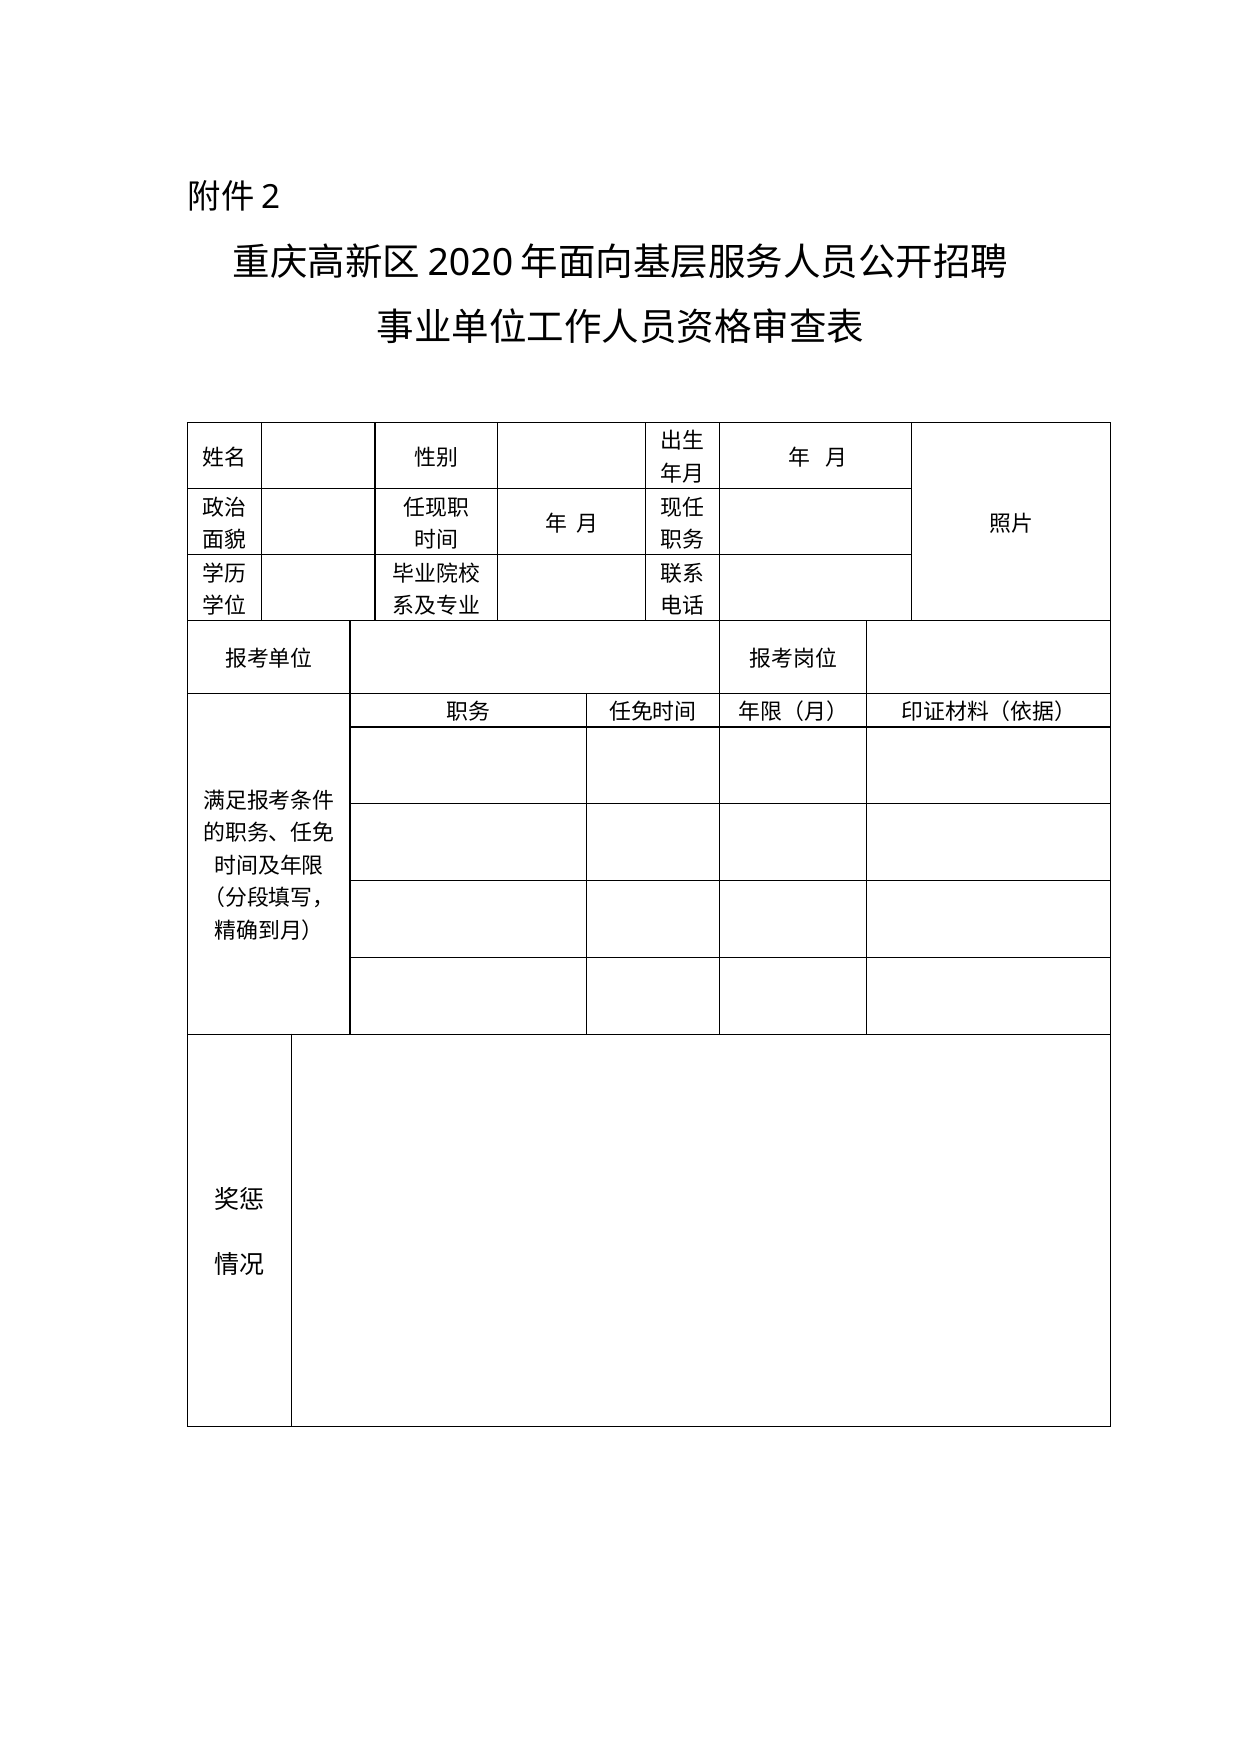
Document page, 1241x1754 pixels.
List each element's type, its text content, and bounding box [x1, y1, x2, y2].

table_header 性别 [376, 423, 497, 488]
table_cell [262, 555, 374, 620]
table_cell [720, 804, 866, 880]
table_cell [720, 489, 911, 554]
table_header [262, 423, 374, 488]
table_cell 政治面貌 [188, 489, 261, 554]
table_cell [351, 621, 719, 693]
table_cell 现任职务 [646, 489, 719, 554]
table_cell [262, 489, 374, 554]
table_cell [498, 555, 645, 620]
table_cell 毕业院校系及专业 [376, 555, 497, 620]
table_cell [720, 881, 866, 957]
text 重庆高新区2020年面向基层服务人员公开招聘 [187, 227, 1053, 292]
table_cell [867, 881, 1110, 957]
table_cell 年限（月） [720, 694, 866, 726]
table_cell [720, 728, 866, 803]
table_cell [720, 555, 911, 620]
table_cell [867, 621, 1110, 693]
table_cell [867, 958, 1110, 1033]
text 附件2 [187, 162, 1053, 227]
table_cell 满足报考条件的职务、任免时间及年限（分段填写，精确到月） [188, 694, 349, 1033]
table_cell [351, 881, 586, 957]
table_cell [351, 804, 586, 880]
table_cell [867, 728, 1110, 803]
table_cell [292, 1035, 1110, 1426]
table_cell 印证材料（依据） [867, 694, 1110, 726]
table_cell 奖惩 情况 [188, 1035, 291, 1426]
table_cell [720, 958, 866, 1033]
table_cell 任免时间 [587, 694, 719, 726]
table_cell 任现职 时间 [376, 489, 497, 554]
table_cell 学历学位 [188, 555, 261, 620]
table_cell [587, 958, 719, 1033]
table_header 出生年月 [646, 423, 719, 488]
table_cell [351, 728, 586, 803]
table_header 年 月 [720, 423, 911, 488]
table_cell 报考岗位 [720, 621, 866, 693]
table_cell [587, 804, 719, 880]
table_cell [587, 881, 719, 957]
table_cell [867, 804, 1110, 880]
text 事业单位工作人员资格审查表 [187, 292, 1053, 357]
table_cell 年 月 [498, 489, 645, 554]
table_header 照片 [912, 423, 1110, 620]
table_cell 报考单位 [188, 621, 349, 693]
table_cell 联系电话 [646, 555, 719, 620]
table_header [498, 423, 645, 488]
table_header 姓名 [188, 423, 261, 488]
table_cell [587, 728, 719, 803]
table_cell 职务 [351, 694, 586, 726]
table_cell [351, 958, 586, 1033]
